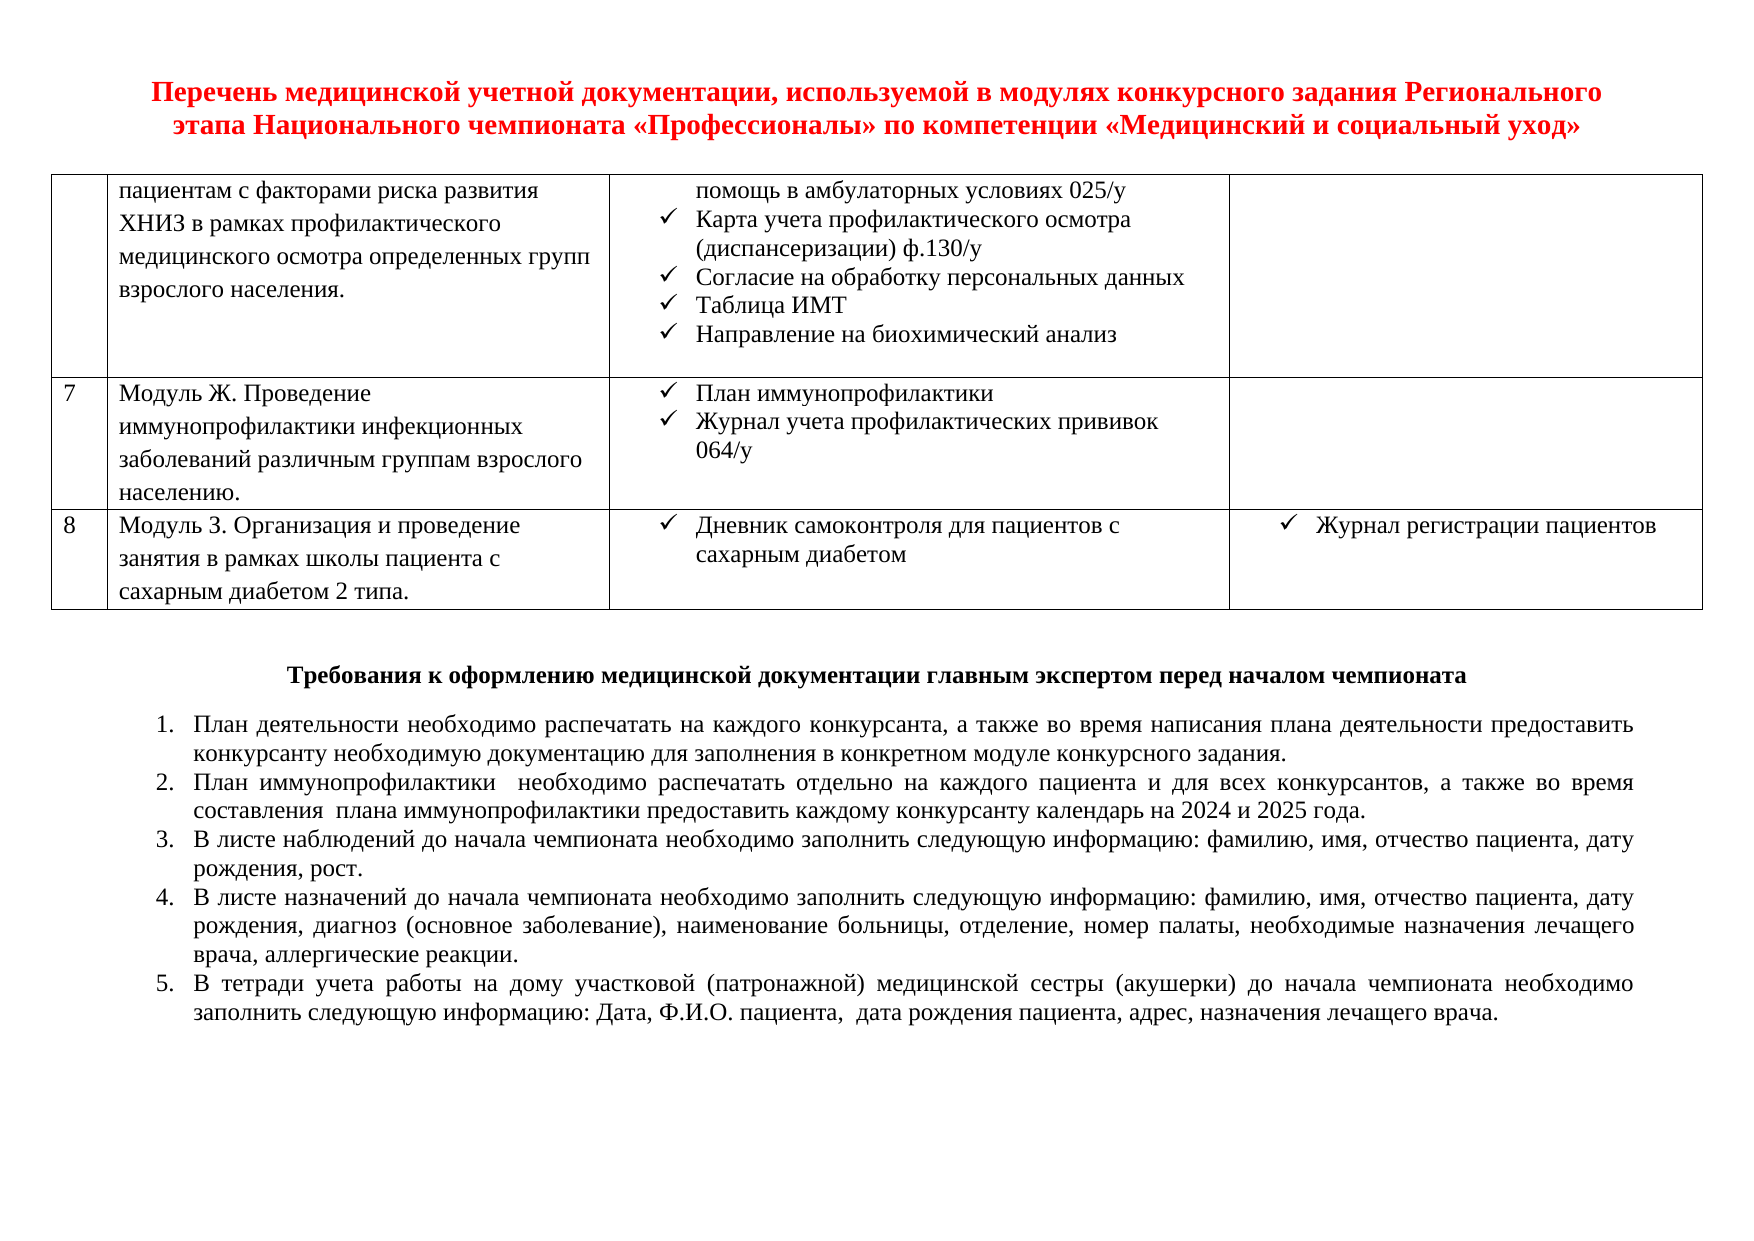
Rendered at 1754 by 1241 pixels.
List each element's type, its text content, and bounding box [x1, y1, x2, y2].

list В тетради учета работы на дому участковой (патронажной) медицинской сестры (акушерки) до начала чемпионата необходимо заполнить следующую информацию: Дата, Ф.И.О. пациента, дата рождения пациента, адрес, назначения лечащего врача. [156, 968, 1636, 1026]
text Требования к оформлению медицинской документации главным экспертом перед началом чемпионата [118, 660, 1636, 688]
list План иммунопрофилактики необходимо распечатать отдельно на каждого пациента и для всех конкурсантов, а также во время составления плана иммунопрофилактики предоставить каждому конкурсанту календарь на 2024 и 2025 года. [156, 767, 1636, 824]
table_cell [610, 175, 1229, 377]
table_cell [108, 175, 609, 377]
table_cell 6 [52, 175, 107, 377]
table_cell 8 [52, 510, 107, 609]
table_cell [1230, 378, 1702, 509]
table_cell Дневник самоконтроля для пациентов с сахарным диабетом [610, 510, 1229, 609]
table_cell План иммунопрофилактики Журнал учета профилактических прививок 064/у [610, 378, 1229, 509]
table_cell 7 [52, 378, 107, 509]
list В листе назначений до начала чемпионата необходимо заполнить следующую информацию: фамилию, имя, отчество пациента, дату рождения, диагноз (основное заболевание), наименование больницы, отделение, номер палаты, необходимые назначения лечащего врача, аллергические реакции. [156, 882, 1636, 968]
table_cell Модуль Ж. Проведение иммунопрофилактики инфекционных заболеваний различным группам взрослого населению. [108, 378, 609, 509]
table_cell Модуль З. Организация и проведение занятия в рамках школы пациента с сахарным диабетом 2 типа. [108, 510, 609, 609]
table_cell Журнал регистрации пациентов [1230, 510, 1702, 609]
list В листе наблюдений до начала чемпионата необходимо заполнить следующую информацию: фамилию, имя, отчество пациента, дату рождения, рост. [156, 824, 1636, 882]
list План деятельности необходимо распечатать на каждого конкурсанта, а также во время написания плана деятельности предоставить конкурсанту необходимую документацию для заполнения в конкретном модуле конкурсного задания. [156, 709, 1636, 767]
table_cell [1230, 175, 1702, 377]
